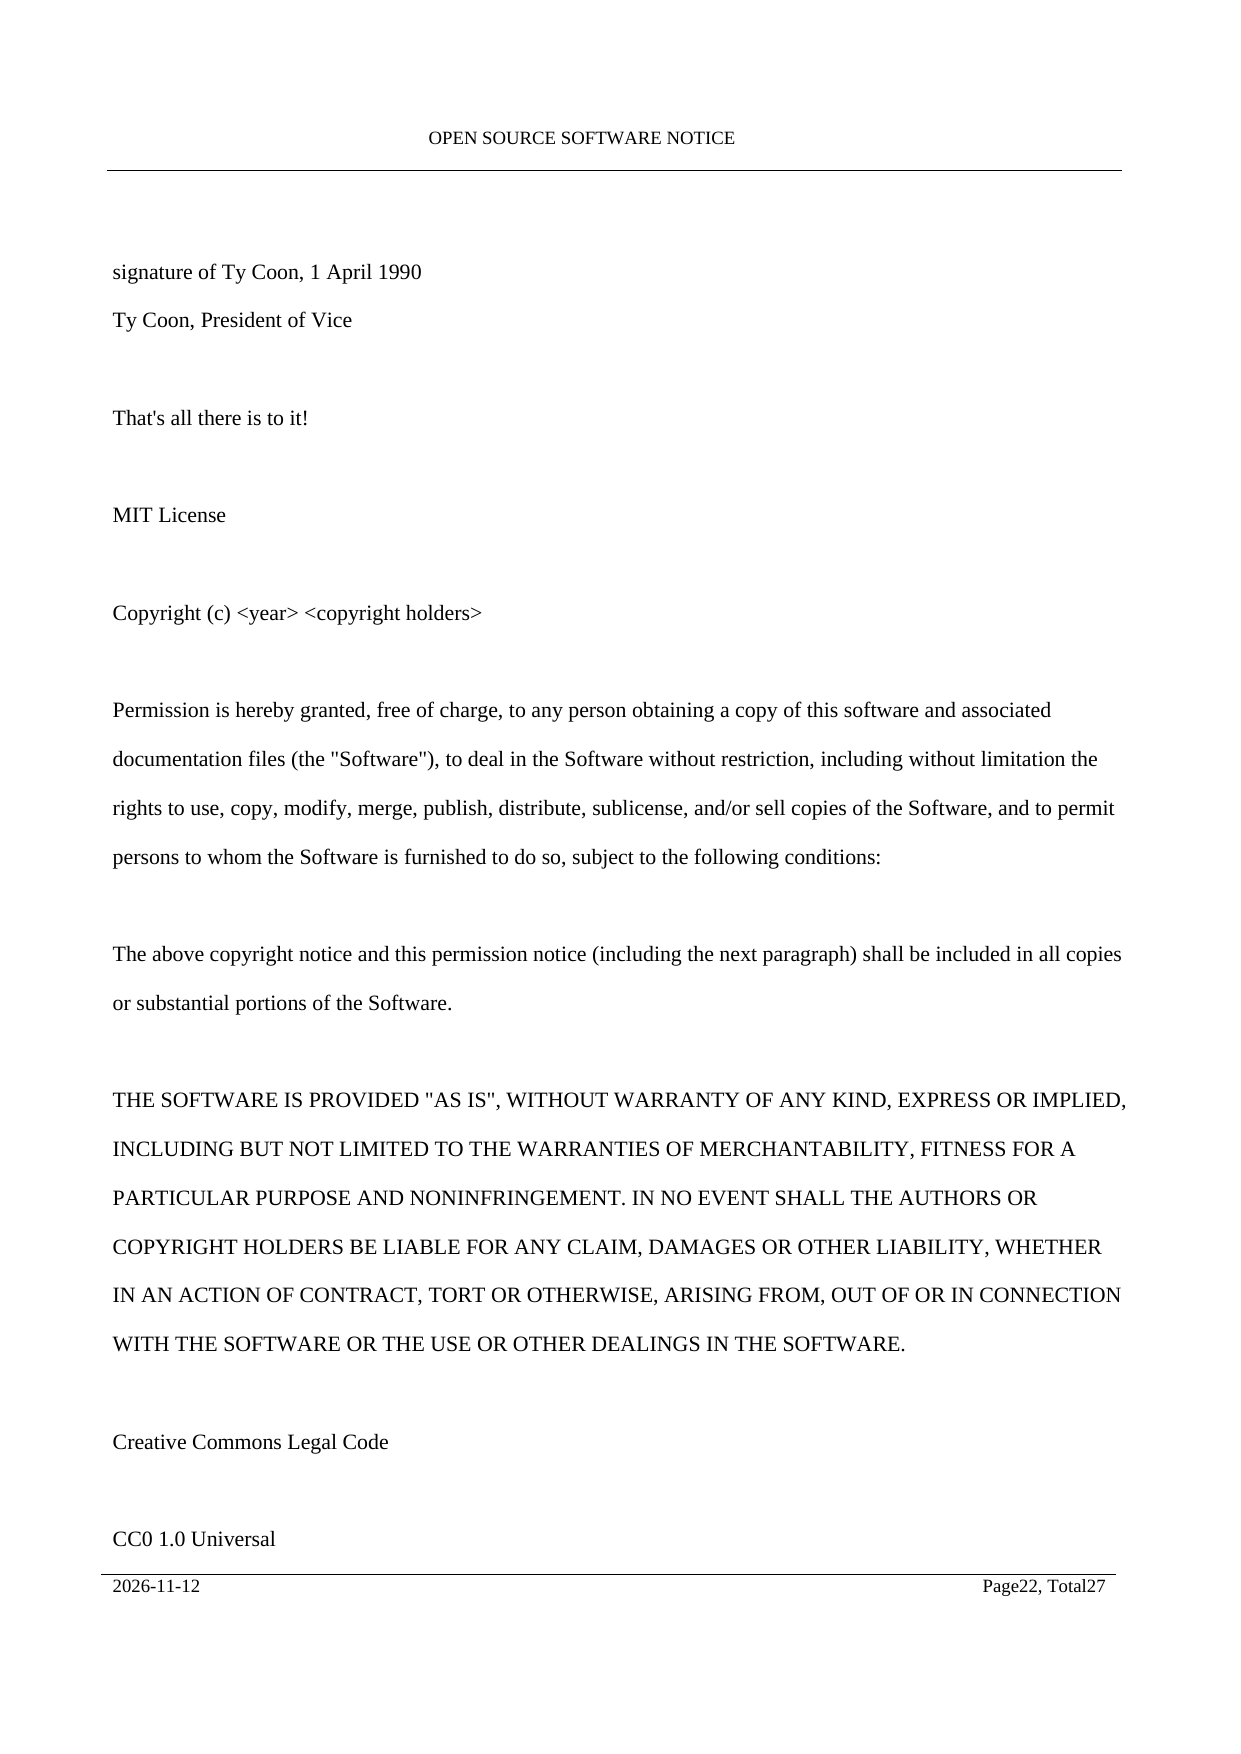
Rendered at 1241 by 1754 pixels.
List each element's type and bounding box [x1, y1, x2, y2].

text [112, 206, 1128, 1555]
